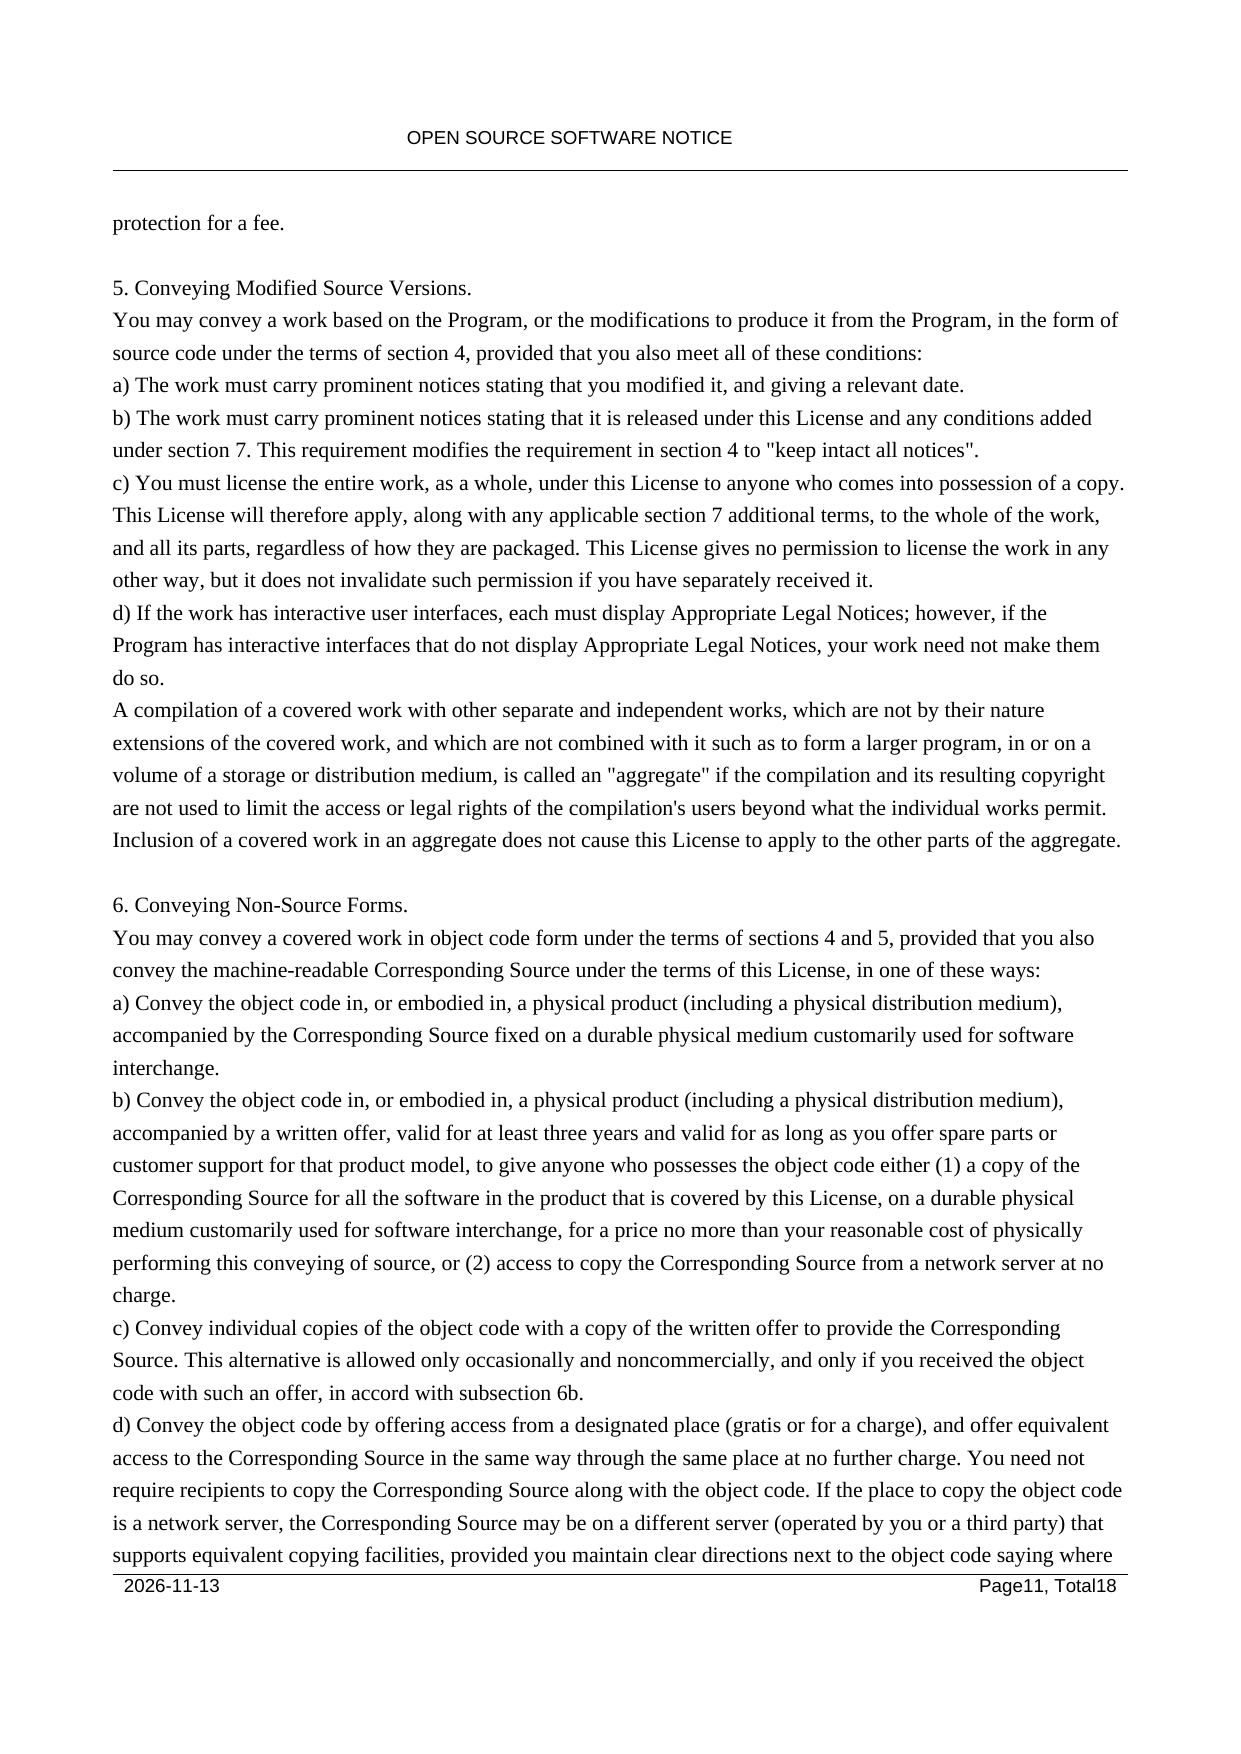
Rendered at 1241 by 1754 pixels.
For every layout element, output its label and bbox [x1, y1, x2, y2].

text [112, 206, 1128, 1571]
